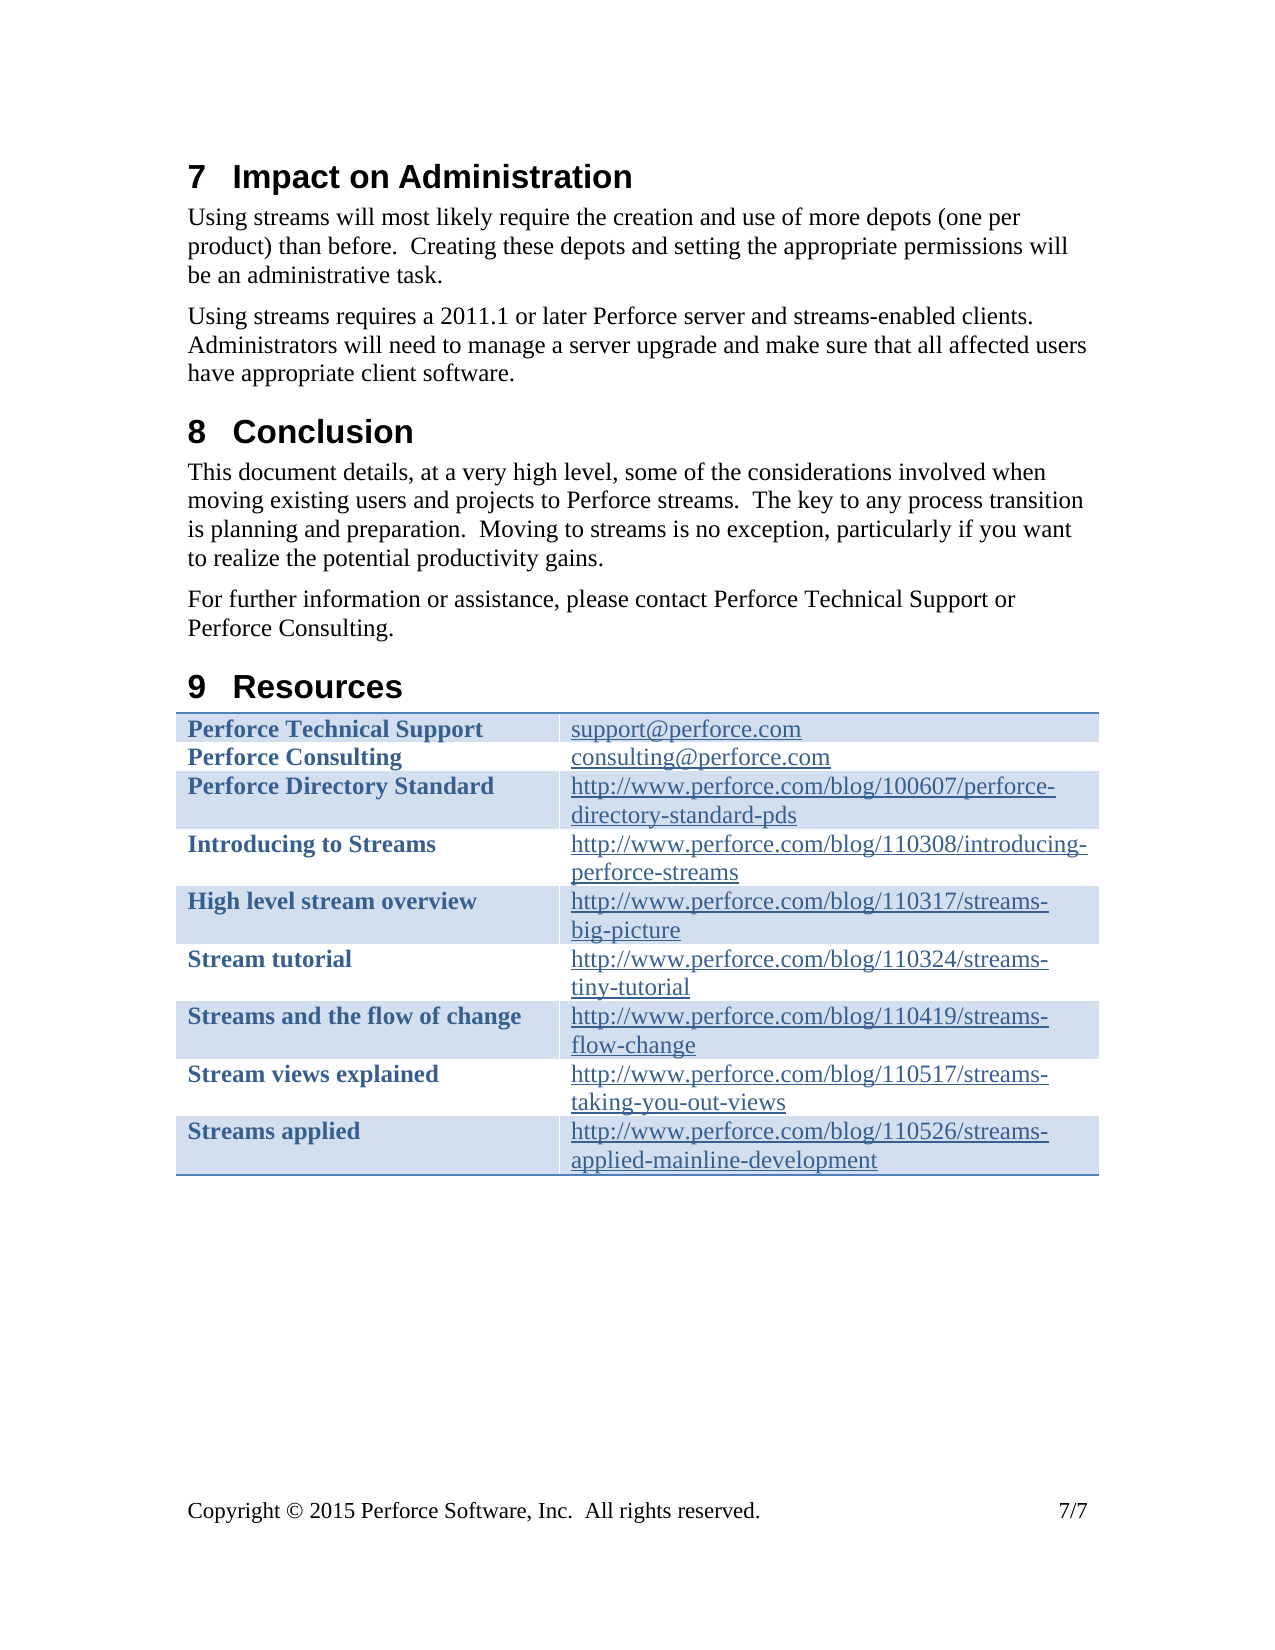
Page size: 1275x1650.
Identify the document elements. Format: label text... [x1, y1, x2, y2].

table_cell http://www.perforce.com/blog/110526/streams-applied-mainline-development [560, 1116, 1099, 1174]
table_cell Perforce Directory Standard [176, 771, 559, 829]
table_cell Stream views explained [176, 1059, 559, 1116]
table_cell Perforce Consulting [176, 743, 559, 771]
text Using streams requires a 2011.1 or later Perforce server and streams-enabled clients. Administrators will need to manage a server upgrade and make sure that all affected users have appropriate client software. [187, 301, 1087, 387]
table_header support@perforce.com [560, 714, 1099, 742]
table_cell Introducing to Streams [176, 829, 559, 886]
table_cell http://www.perforce.com/blog/100607/perforce-directory-standard-pds [560, 771, 1099, 829]
table_cell Stream tutorial [176, 944, 559, 1001]
table_header Perforce Technical Support [176, 714, 559, 742]
subtitle Conclusion [187, 412, 1087, 451]
subtitle Resources [187, 667, 1087, 705]
table_cell High level stream overview [176, 886, 559, 944]
text Using streams will most likely require the creation and use of more depots (one per product) than before. Creating these depots and setting the appropriate permissions will be an administrative task. [187, 202, 1087, 288]
table_cell http://www.perforce.com/blog/110419/streams-flow-change [560, 1001, 1099, 1059]
text For further information or assistance, please contact Perforce Technical Support or Perforce Consulting. [187, 584, 1087, 642]
table_cell Streams applied [176, 1116, 559, 1174]
table_cell http://www.perforce.com/blog/110517/streams-taking-you-out-views [560, 1059, 1099, 1116]
table_cell Streams and the flow of change [176, 1001, 559, 1059]
table_cell http://www.perforce.com/blog/110324/streams-tiny-tutorial [560, 944, 1099, 1001]
text This document details, at a very high level, some of the considerations involved when moving existing users and projects to Perforce streams. The key to any process transition is planning and preparation. Moving to streams is no exception, particularly if you want to realize the potential productivity gains. [187, 457, 1087, 572]
table_cell http://www.perforce.com/blog/110308/introducing-perforce-streams [560, 829, 1099, 886]
table_cell consulting@perforce.com [560, 743, 1099, 771]
subtitle Impact on Administration [187, 157, 1087, 196]
table_cell http://www.perforce.com/blog/110317/streams-big-picture [560, 886, 1099, 944]
